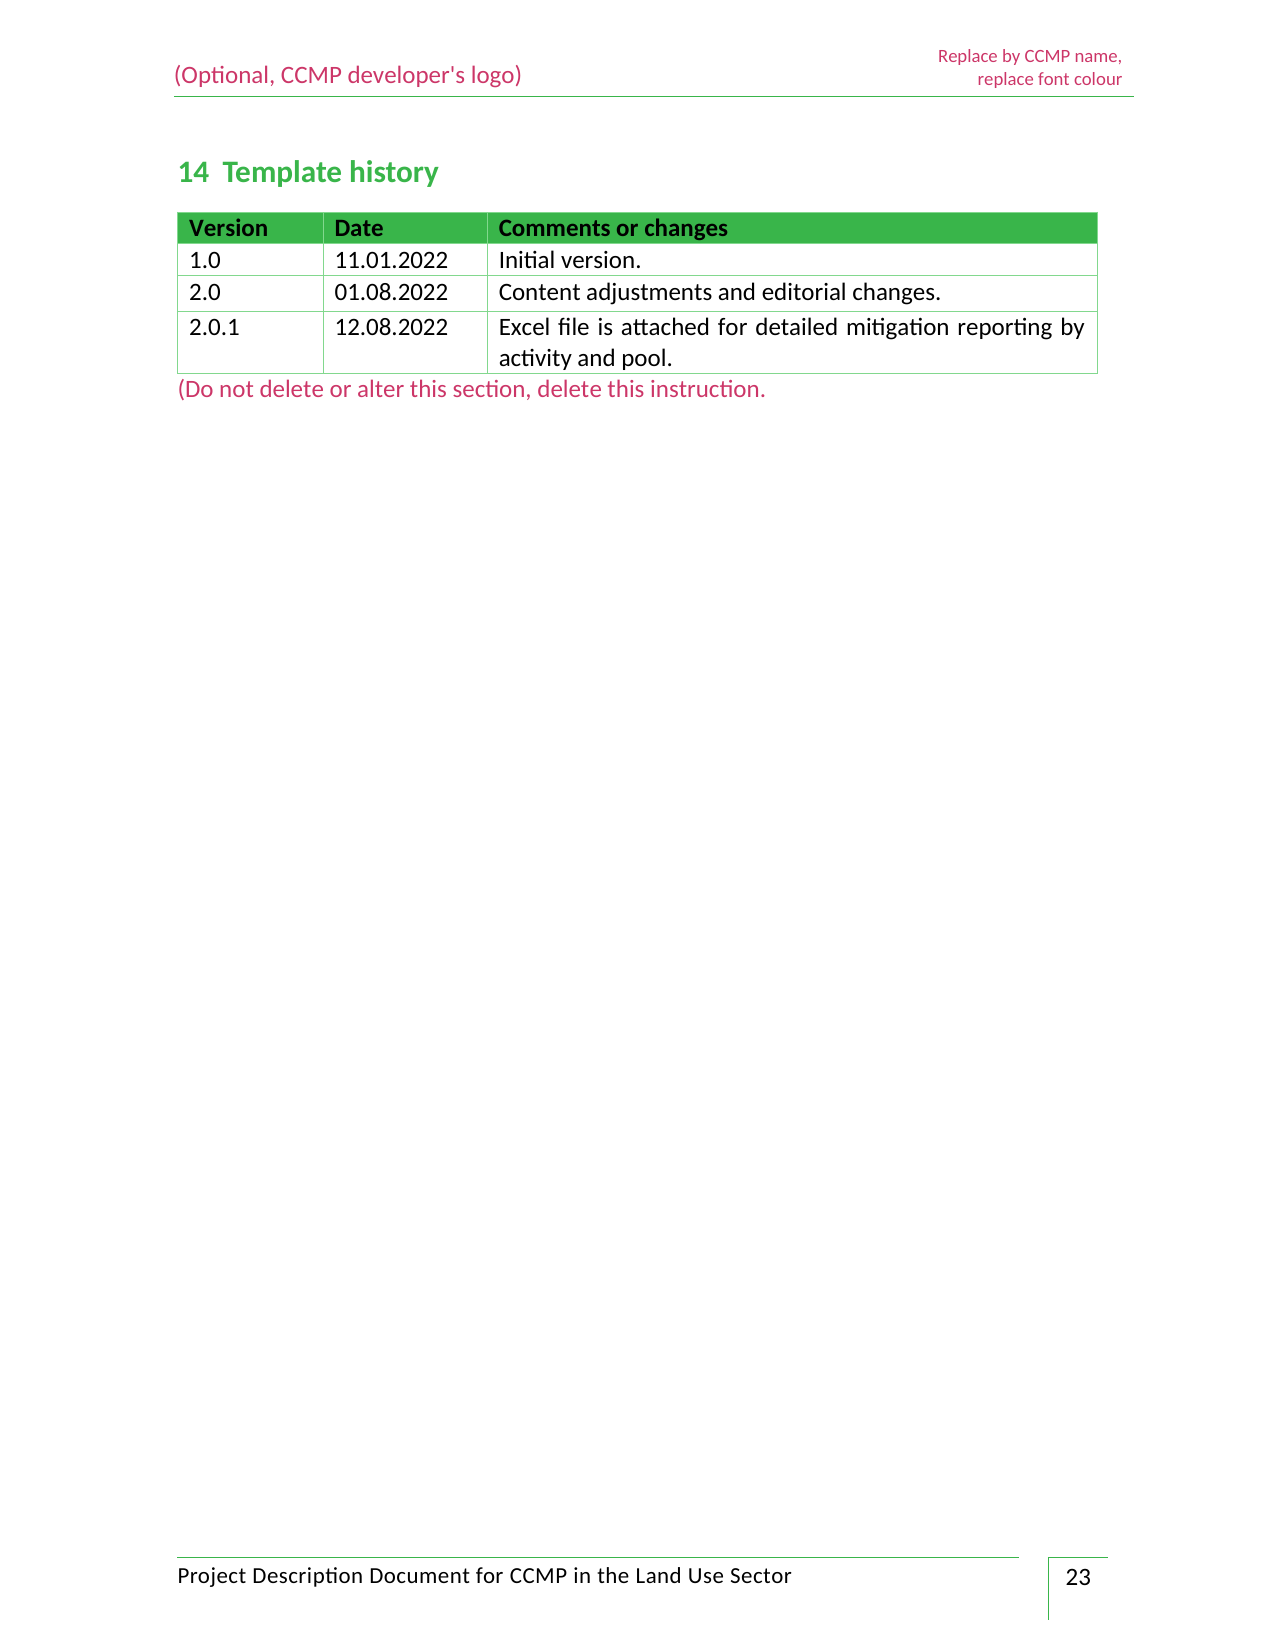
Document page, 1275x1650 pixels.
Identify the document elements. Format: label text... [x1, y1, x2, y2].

table_cell 1.0 [178, 244, 323, 275]
table_cell 01.08.2022 [324, 276, 487, 311]
table_header Date [324, 213, 487, 243]
text (Do not delete or alter this section, delete this instruction. [177, 374, 1098, 404]
table_cell Initial version. [488, 244, 1097, 275]
table_cell 11.01.2022 [324, 244, 487, 275]
table_cell 2.0.1 [178, 312, 323, 373]
text Template history [177, 153, 1098, 191]
table_cell 2.0 [178, 276, 323, 311]
table_cell Excel file is attached for detailed mitigation reporting by activity and pool. [488, 312, 1097, 373]
table_header Version [178, 213, 323, 243]
table_cell 12.08.2022 [324, 312, 487, 373]
table_header Comments or changes [488, 213, 1097, 243]
table_cell Content adjustments and editorial changes. [488, 276, 1097, 311]
